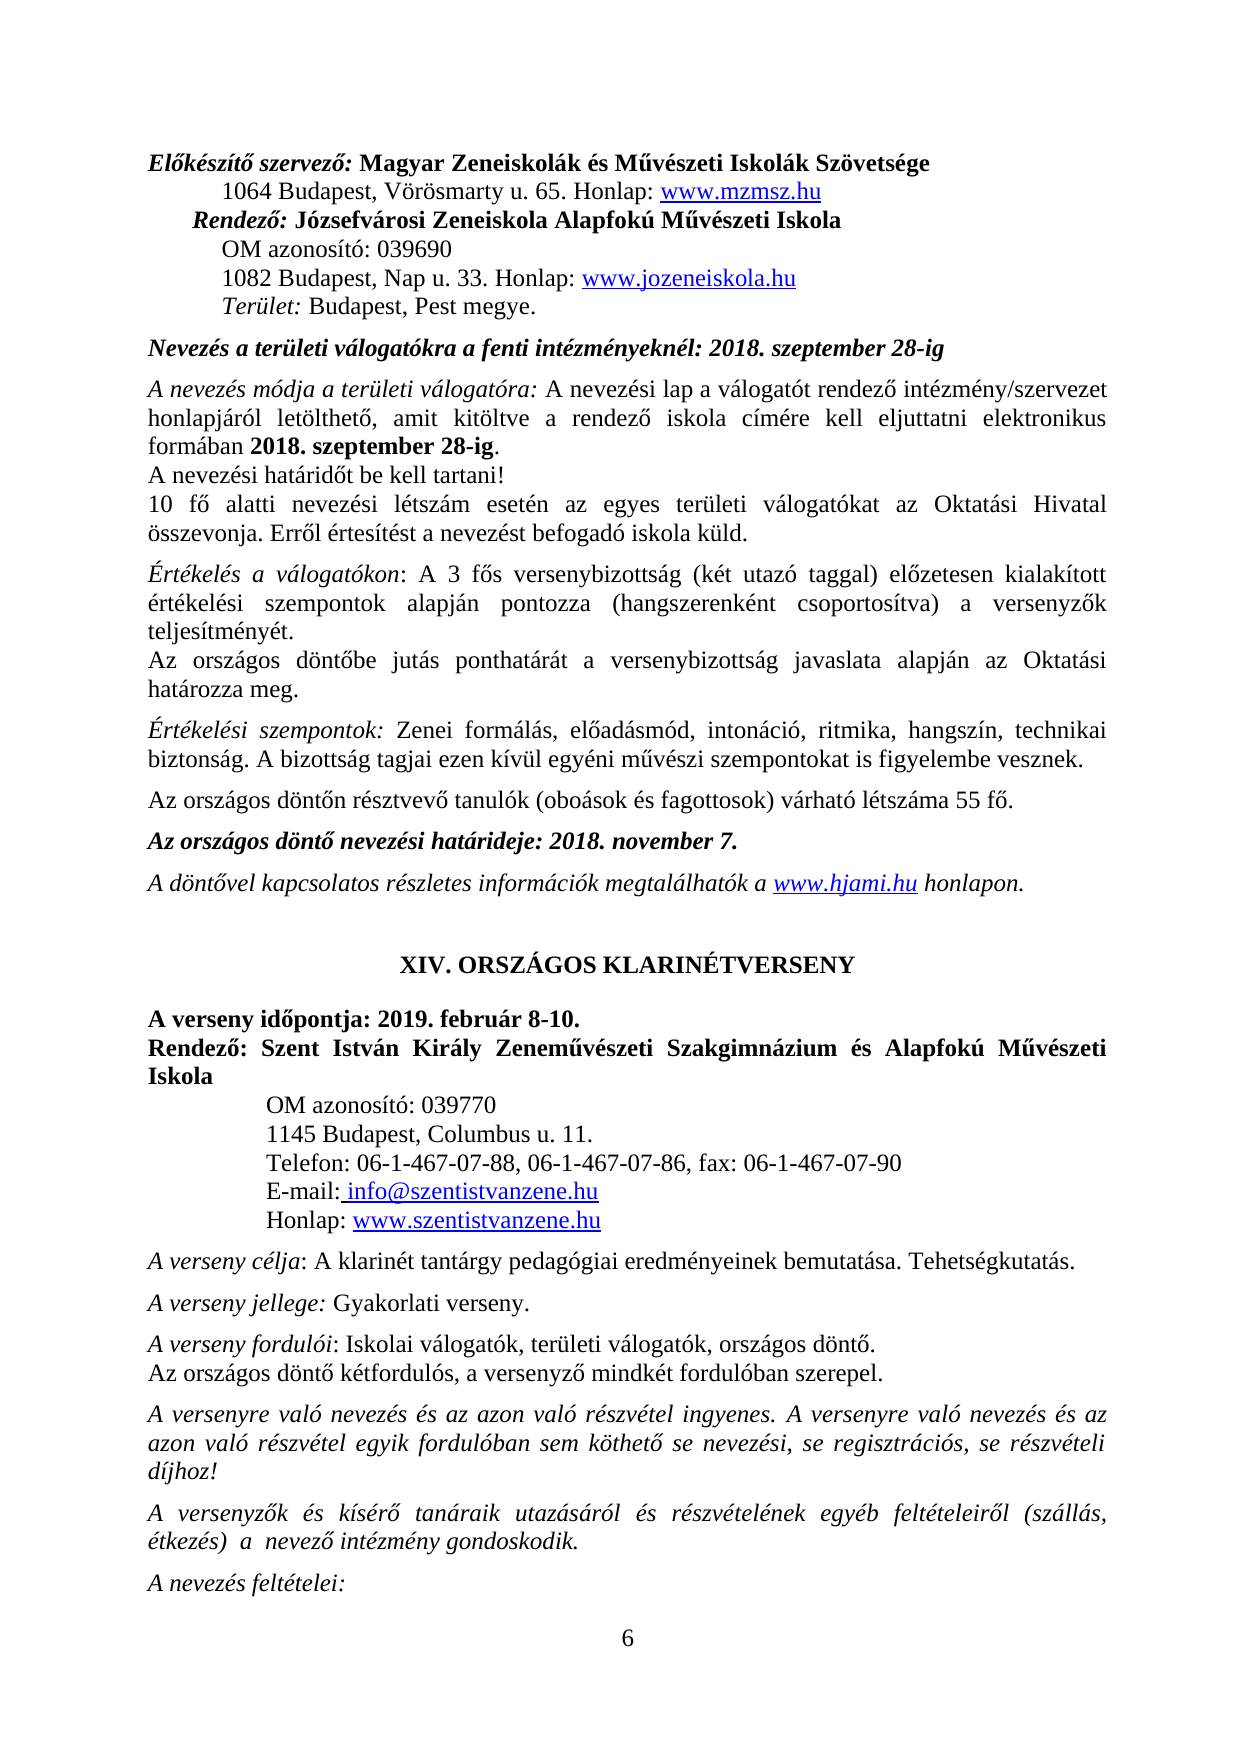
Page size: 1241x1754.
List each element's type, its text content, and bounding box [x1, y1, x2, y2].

text XIV. ORSZÁGOS KLARINÉTVERSENY [148, 950, 1107, 979]
text A verseny célja: A klarinét tantárgy pedagógiai eredményeinek bemutatása. Tehetségkutatás. [148, 1246, 1107, 1275]
text Az országos döntő nevezési határideje: 2018. november 7. [148, 826, 1107, 855]
text Értékelés a válogatókon: A 3 fős versenybizottság (két utazó taggal) előzetesen kialakított értékelési szempontok alapján pontozza (hangszerenként csoportosítva) a versenyzők teljesítményét. [148, 559, 1107, 645]
text Értékelési szempontok: Zenei formálás, előadásmód, intonáció, ritmika, hangszín, technikai biztonság. A bizottság tagjai ezen kívül egyéni művészi szempontokat is figyelembe vesznek. [148, 715, 1107, 773]
text Előkészítő szervező: Magyar Zeneiskolák és Művészeti Iskolák Szövetsége [148, 148, 1107, 176]
text Az országos döntőn résztvevő tanulók (oboások és fagottosok) várható létszáma 55 fő. [148, 785, 1107, 814]
text 1145 Budapest, Columbus u. 11. [266, 1119, 1107, 1148]
text A döntővel kapcsolatos részletes információk megtalálhatók a www.hjami.hu honlapon. [148, 868, 1107, 896]
text Nevezés a területi válogatókra a fenti intézményeknél: 2018. szeptember 28-ig [148, 333, 1107, 361]
text E-mail: info@szentistvanzene.hu [266, 1176, 1107, 1205]
text A versenyzők és kísérő tanáraik utazásáról és részvételének egyéb feltételeiről (szállás, étkezés) a nevező intézmény gondoskodik. [148, 1498, 1107, 1555]
text A verseny fordulói: Iskolai válogatók, területi válogatók, országos döntő. [148, 1329, 1107, 1358]
text 10 fő alatti nevezési létszám esetén az egyes területi válogatókat az Oktatási Hivatal összevonja. Erről értesítést a nevezést befogadó iskola küld. [148, 489, 1107, 546]
text A verseny időpontja: 2019. február 8-10. [148, 1004, 1107, 1033]
text OM azonosító: 039690 [221, 234, 1107, 263]
text A nevezés feltételei: [148, 1568, 1107, 1596]
text A versenyre való nevezés és az azon való részvétel ingyenes. A versenyre való nevezés és az azon való részvétel egyik fordulóban sem köthető se nevezési, se regisztrációs, se részvételi díjhoz! [148, 1399, 1107, 1485]
text Terület: Budapest, Pest megye. [221, 291, 1107, 320]
text Honlap: www.szentistvanzene.hu [266, 1205, 1107, 1234]
text OM azonosító: 039770 [266, 1090, 1107, 1119]
text Az országos döntőbe jutás ponthatárát a versenybizottság javaslata alapján az Oktatási határozza meg. [148, 645, 1107, 703]
text Rendező: Józsefvárosi Zeneiskola Alapfokú Művészeti Iskola [192, 205, 1107, 234]
text Az országos döntő kétfordulós, a versenyző mindkét fordulóban szerepel. [148, 1358, 1107, 1386]
text A nevezési határidőt be kell tartani! [148, 460, 1107, 489]
text A verseny jellege: Gyakorlati verseny. [148, 1288, 1107, 1316]
text Telefon: 06-1-467-07-88, 06-1-467-07-86, fax: 06-1-467-07-90 [266, 1148, 1107, 1176]
text 1064 Budapest, Vörösmarty u. 65. Honlap: www.mzmsz.hu [221, 176, 1107, 205]
text Rendező: Szent István Király Zeneművészeti Szakgimnázium és Alapfokú Művészeti Iskola [148, 1033, 1107, 1090]
text 1082 Budapest, Nap u. 33. Honlap: www.jozeneiskola.hu [221, 263, 1107, 291]
text A nevezés módja a területi válogatóra: A nevezési lap a válogatót rendező intézmény/szervezet honlapjáról letölthető, amit kitöltve a rendező iskola címére kell eljuttatni elektronikus formában 2018. szeptember 28-ig. [148, 374, 1107, 460]
